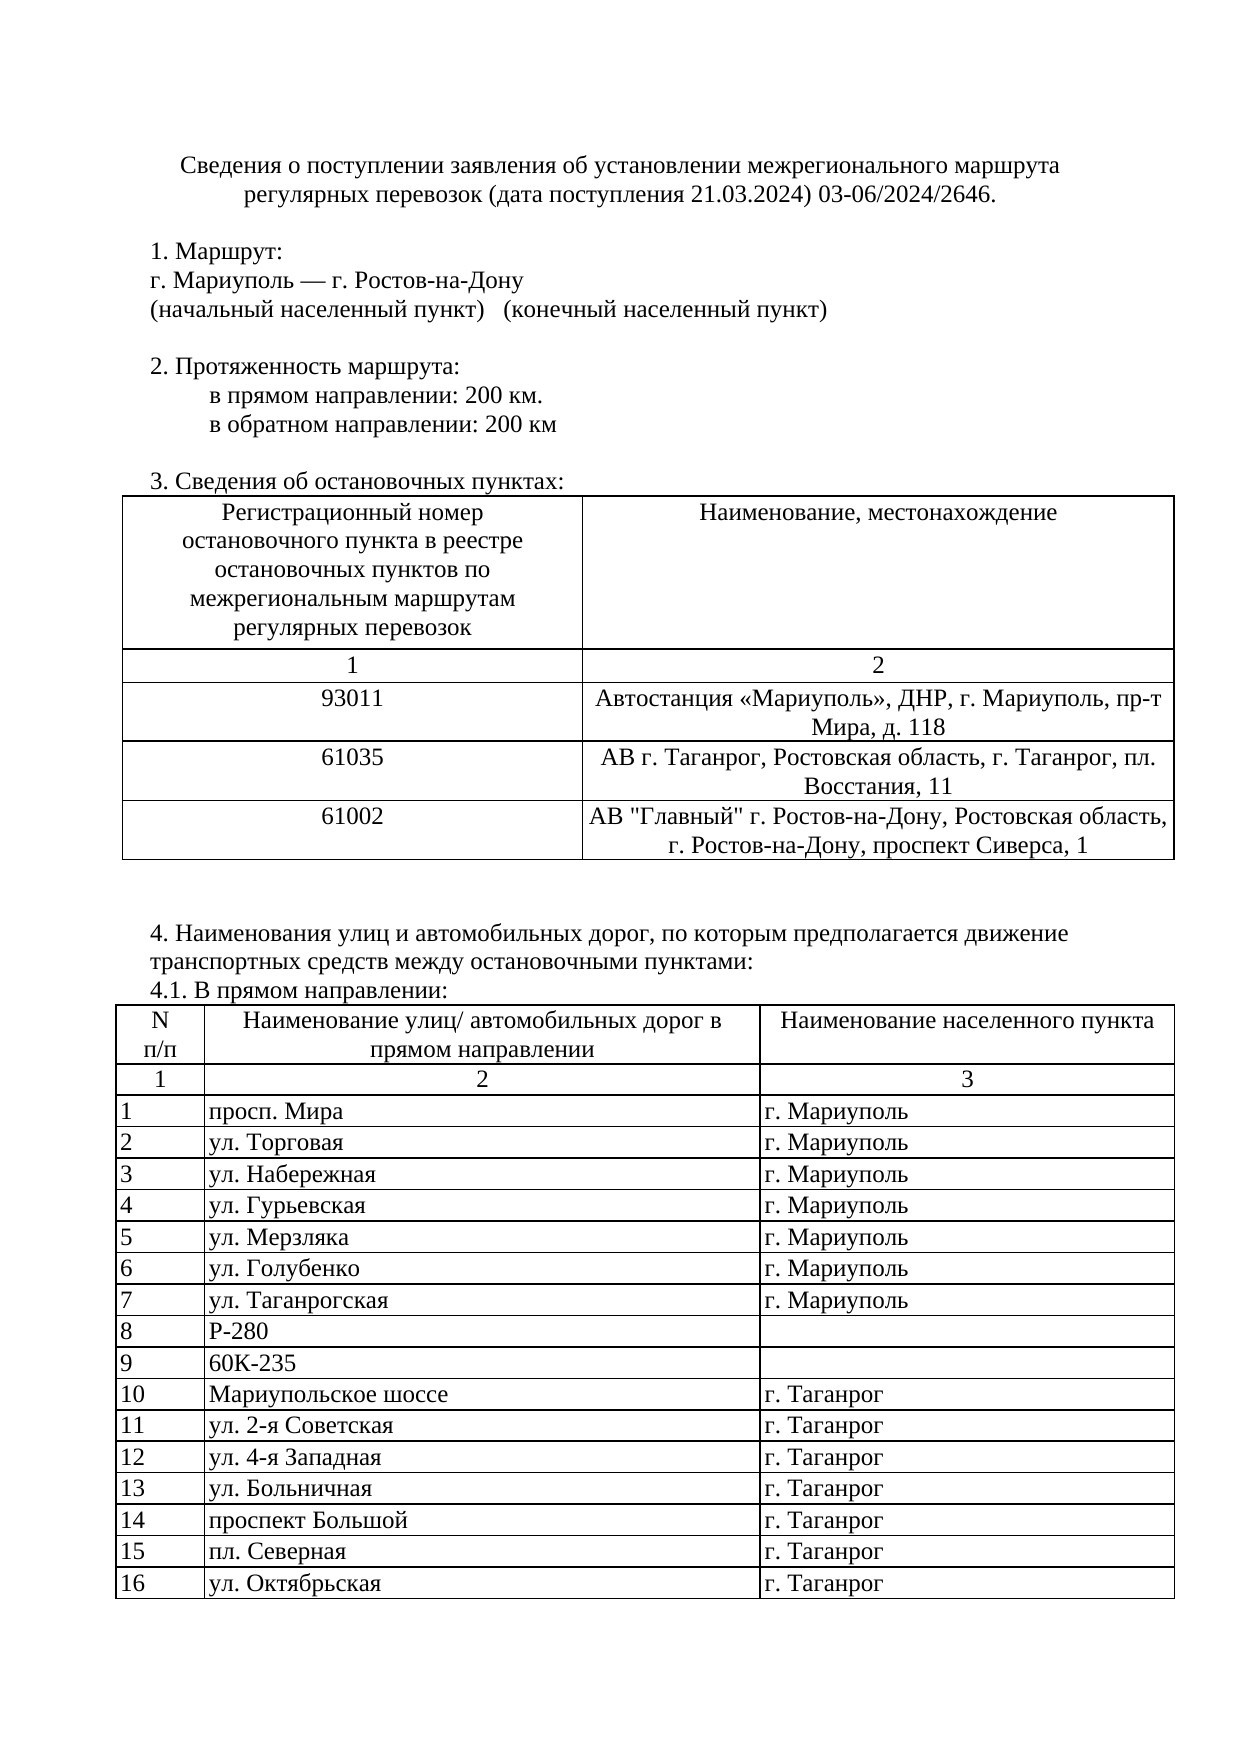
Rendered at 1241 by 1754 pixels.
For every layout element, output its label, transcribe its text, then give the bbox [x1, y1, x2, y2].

table_cell ул. Таганрогская [205, 1285, 759, 1314]
table_header Наименование населенного пункта [761, 1006, 1174, 1063]
table_cell просп. Мира [205, 1096, 759, 1126]
table_cell 1 [117, 1096, 204, 1126]
table_cell 93011 [123, 683, 582, 740]
table_cell 8 [117, 1316, 204, 1346]
table_cell Р-280 [205, 1316, 759, 1346]
table_cell Автостанция «Мариуполь», ДНР, г. Мариуполь, пр-т Мира, д. 118 [583, 683, 1173, 740]
table_cell г. Таганрог [761, 1379, 1174, 1409]
table_cell 2 [205, 1065, 759, 1094]
table_cell проспект Большой [205, 1505, 759, 1535]
table_cell г. Таганрог [761, 1473, 1174, 1503]
table_cell 5 [117, 1222, 204, 1252]
table_cell г. Таганрог [761, 1568, 1174, 1598]
table_cell г. Мариуполь [761, 1222, 1174, 1252]
text в прямом направлении: 200 км. [150, 380, 1090, 409]
table_cell 3 [117, 1159, 204, 1189]
table_cell 15 [117, 1536, 204, 1566]
table_cell 60К-235 [205, 1348, 759, 1377]
table_cell ул. 2-я Советская [205, 1411, 759, 1440]
table_header Регистрационный номер остановочного пункта в реестре остановочных пунктов по межрегиональным маршрутам регулярных перевозок [123, 497, 582, 648]
table_cell ул. Торговая [205, 1127, 759, 1157]
table_cell г. Мариуполь [761, 1127, 1174, 1157]
table_cell пл. Северная [205, 1536, 759, 1566]
table_cell 6 [117, 1253, 204, 1283]
table_header Наименование улиц/ автомобильных дорог в прямом направлении [205, 1006, 759, 1063]
table_cell г. Мариуполь [761, 1190, 1174, 1220]
table_cell 4 [117, 1190, 204, 1220]
table_cell 10 [117, 1379, 204, 1409]
table_cell АВ "Главный" г. Ростов-на-Дону, Ростовская область, г. Ростов-на-Дону, проспект Сиверса, 1 [583, 801, 1173, 858]
table_cell [761, 1348, 1174, 1377]
table_cell 61035 [123, 742, 582, 799]
table_cell г. Таганрог [761, 1536, 1174, 1566]
table_cell г. Мариуполь [761, 1096, 1174, 1126]
table_cell 16 [117, 1568, 204, 1598]
table_cell 7 [117, 1285, 204, 1314]
text (начальный населенный пункт) (конечный населенный пункт) [150, 294, 1090, 322]
table_cell г. Таганрог [761, 1442, 1174, 1472]
table_cell ул. 4-я Западная [205, 1442, 759, 1472]
text 3. Сведения об остановочных пунктах: [150, 466, 1090, 495]
table_cell 3 [761, 1065, 1174, 1094]
table_cell г. Мариуполь [761, 1285, 1174, 1314]
text 4.1. В прямом направлении: [150, 975, 1090, 1004]
table_cell 9 [117, 1348, 204, 1377]
text 4. Наименования улиц и автомобильных дорог, по которым предполагается движение транспортных средств между остановочными пунктами: [150, 918, 1090, 975]
table_cell АВ г. Таганрог, Ростовская область, г. Таганрог, пл. Восстания, 11 [583, 742, 1173, 799]
table_cell 12 [117, 1442, 204, 1472]
table_cell 11 [117, 1411, 204, 1440]
table_cell ул. Мерзляка [205, 1222, 759, 1252]
table_cell 2 [117, 1127, 204, 1157]
table_cell г. Мариуполь [761, 1159, 1174, 1189]
text в обратном направлении: 200 км [150, 409, 1090, 437]
table_cell г. Таганрог [761, 1505, 1174, 1535]
table_cell 1 [123, 650, 582, 681]
table_cell [761, 1316, 1174, 1346]
table_cell 14 [117, 1505, 204, 1535]
table_cell ул. Гурьевская [205, 1190, 759, 1220]
table_cell 13 [117, 1473, 204, 1503]
table_cell ул. Октябрьская [205, 1568, 759, 1598]
table_cell 2 [583, 650, 1173, 681]
table_cell г. Мариуполь [761, 1253, 1174, 1283]
text Сведения о поступлении заявления об установлении межрегионального маршрута регулярных перевозок (дата поступления 21.03.2024) 03-06/2024/2646. [150, 150, 1090, 207]
table_header Наименование, местонахождение [583, 497, 1173, 648]
table_cell Мариупольское шоссе [205, 1379, 759, 1409]
table_cell 1 [117, 1065, 204, 1094]
table_cell 61002 [123, 801, 582, 858]
text 1. Маршрут: [150, 236, 1090, 265]
text 2. Протяженность маршрута: [150, 351, 1090, 380]
table_cell ул. Больничная [205, 1473, 759, 1503]
table_cell ул. Голубенко [205, 1253, 759, 1283]
table_cell ул. Набережная [205, 1159, 759, 1189]
table_header N п/п [117, 1006, 204, 1063]
table_cell г. Таганрог [761, 1411, 1174, 1440]
text г. Мариуполь — г. Ростов-на-Дону [150, 265, 1090, 294]
